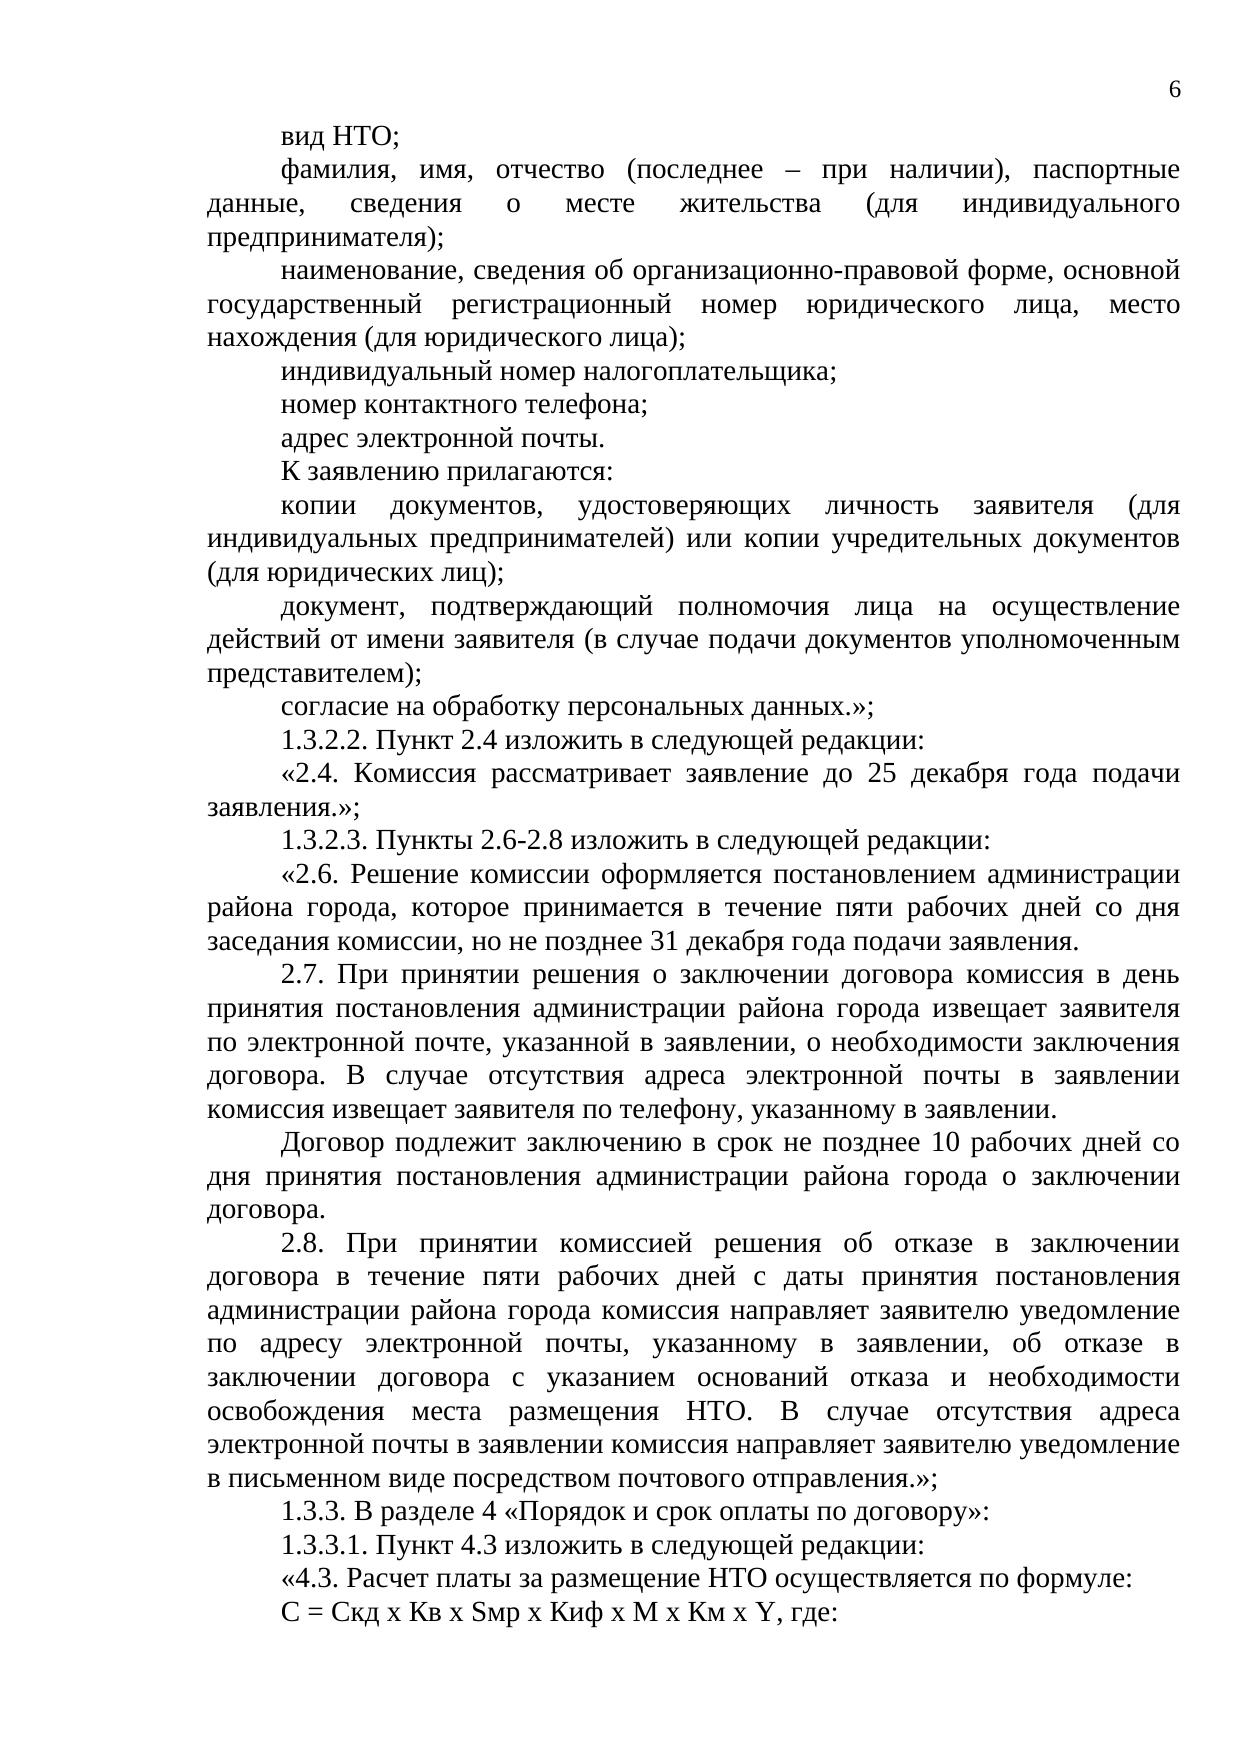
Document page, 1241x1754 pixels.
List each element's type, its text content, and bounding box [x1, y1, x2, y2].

text Договор подлежит заключению в срок не позднее 10 рабочих дней со дня принятия постановления администрации района города о заключении договора. [207, 1124, 1181, 1225]
text «4.3. Расчет платы за размещение НТО осуществляется по формуле: [207, 1560, 1181, 1594]
text «2.4. Комиссия рассматривает заявление до 25 декабря года подачи заявления.»; [207, 755, 1181, 822]
text копии документов, удостоверяющих личность заявителя (для индивидуальных предпринимателей) или копии учредительных документов (для юридических лиц); [207, 487, 1181, 588]
text 1.3.3. В разделе 4 «Порядок и срок оплаты по договору»: [207, 1493, 1181, 1527]
text 1.3.2.3. Пункты 2.6-2.8 изложить в следующей редакции: [207, 822, 1181, 856]
text согласие на обработку персональных данных.»; [207, 688, 1181, 722]
text адрес электронной почты. [207, 420, 1181, 453]
text индивидуальный номер налогоплательщика; [207, 353, 1181, 386]
text К заявлению прилагаются: [207, 453, 1181, 487]
text номер контактного телефона; [207, 386, 1181, 420]
text «2.6. Решение комиссии оформляется постановлением администрации района города, которое принимается в течение пяти рабочих дней со дня заседания комиссии, но не позднее 31 декабря года подачи заявления. [207, 856, 1181, 957]
text 1.3.3.1. Пункт 4.3 изложить в следующей редакции: [207, 1527, 1181, 1560]
text 2.8. При принятии комиссией решения об отказе в заключении договора в течение пяти рабочих дней с даты принятия постановления администрации района города комиссия направляет заявителю уведомление по адресу электронной почты, указанному в заявлении, об отказе в заключении договора с указанием оснований отказа и необходимости освобождения места размещения НТО. В случае отсутствия адреса электронной почты в заявлении комиссия направляет заявителю уведомление в письменном виде посредством почтового отправления.»; [207, 1225, 1181, 1493]
text 1.3.2.2. Пункт 2.4 изложить в следующей редакции: [207, 722, 1181, 755]
text вид НТО; [207, 118, 1181, 152]
text фамилия, имя, отчество (последнее – при наличии), паспортные данные, сведения о месте жительства (для индивидуального предпринимателя); [207, 152, 1181, 252]
text наименование, сведения об организационно-правовой форме, основной государственный регистрационный номер юридического лица, место нахождения (для юридического лица); [207, 252, 1181, 353]
text 2.7. При принятии решения о заключении договора комиссия в день принятия постановления администрации района города извещает заявителя по электронной почте, указанной в заявлении, о необходимости заключения договора. В случае отсутствия адреса электронной почты в заявлении комиссия извещает заявителя по телефону, указанному в заявлении. [207, 957, 1181, 1124]
text документ, подтверждающий полномочия лица на осуществление действий от имени заявителя (в случае подачи документов уполномоченным представителем); [207, 588, 1181, 688]
text С = Скд x Кв x Sмр x Киф x М х Км x Y, где: [207, 1594, 1181, 1627]
